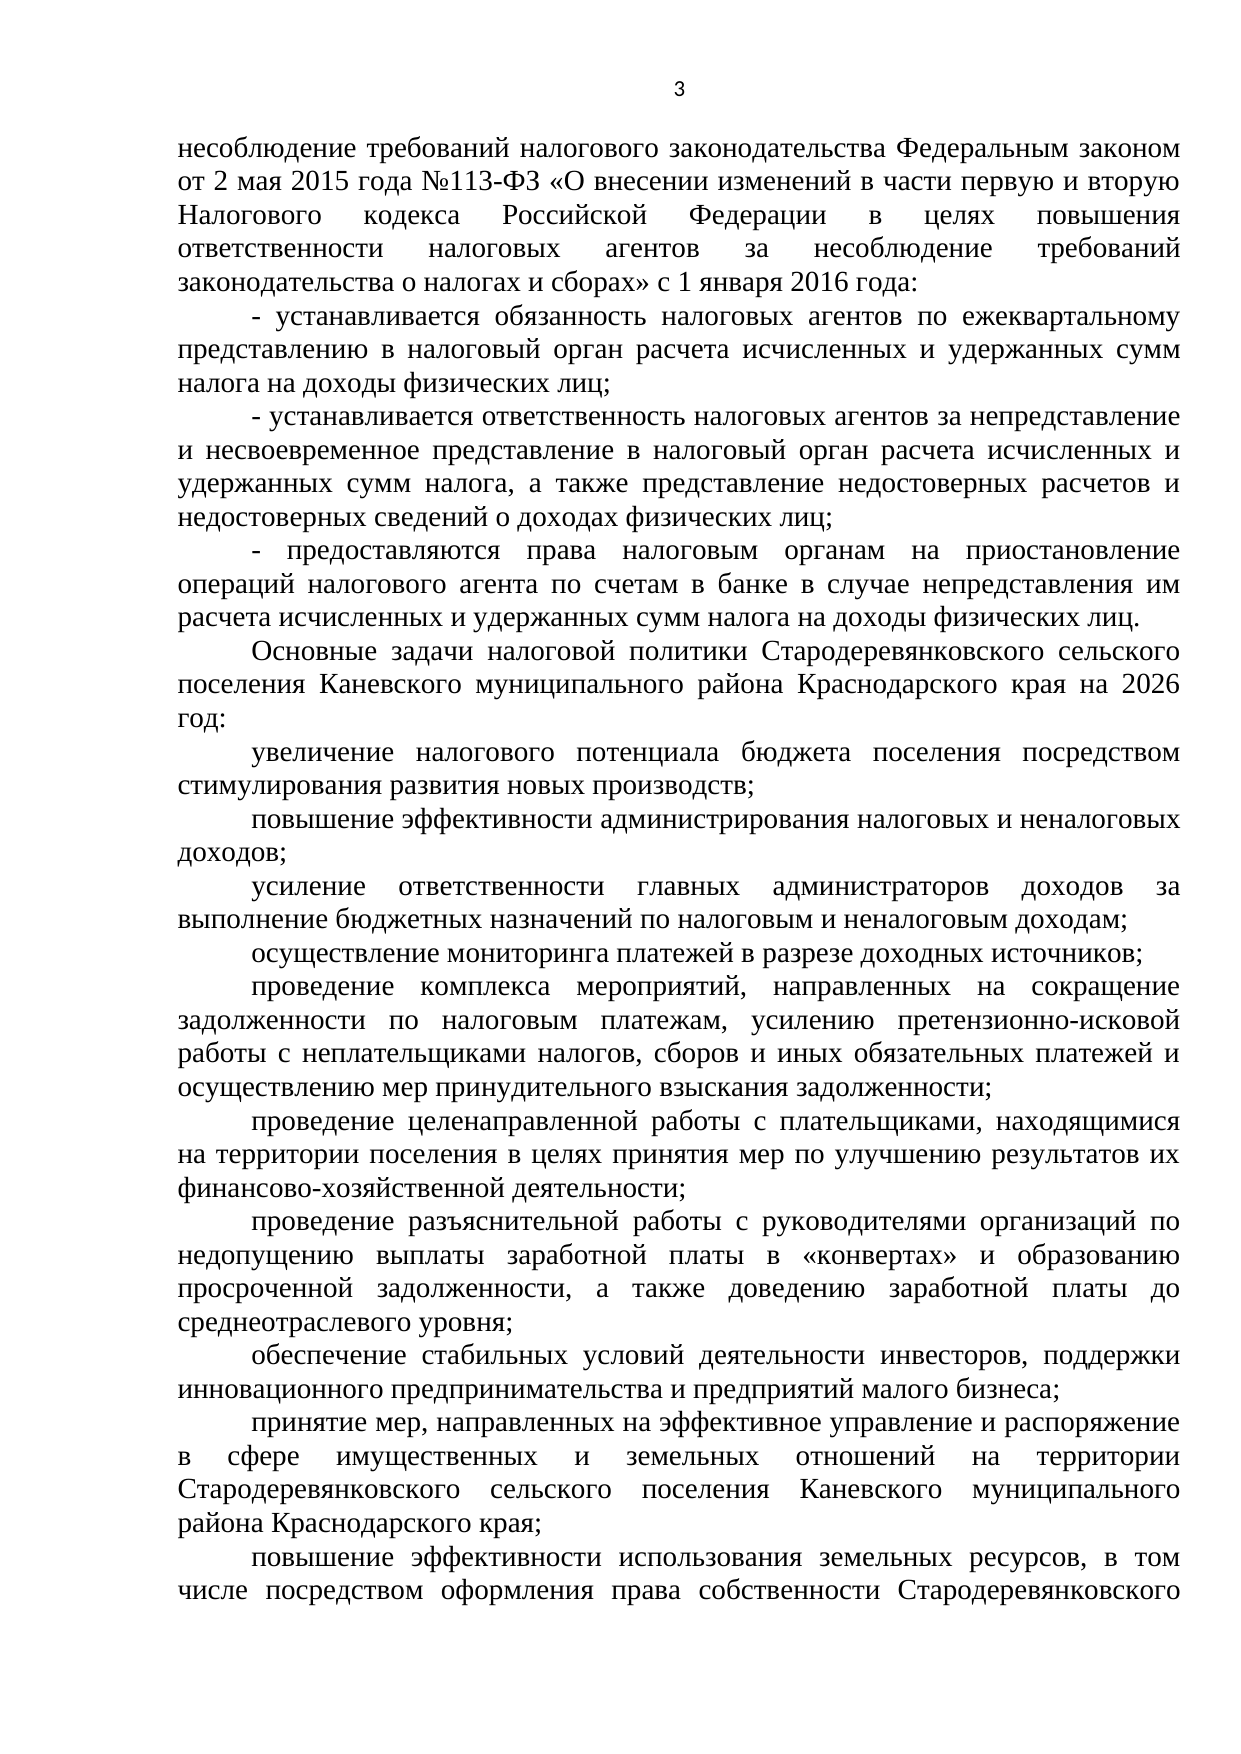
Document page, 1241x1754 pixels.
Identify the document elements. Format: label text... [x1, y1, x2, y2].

text - предоставляются права налоговым органам на приостановление операций налогового агента по счетам в банке в случае непредставления им расчета исчисленных и удержанных сумм налога на доходы физических лиц. [177, 532, 1181, 633]
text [177, 130, 1181, 298]
text - устанавливается обязанность налоговых агентов по ежеквартальному представлению в налоговый орган расчета исчисленных и удержанных сумм налога на доходы физических лиц; [177, 298, 1181, 398]
text усиление ответственности главных администраторов доходов за выполнение бюджетных назначений по налоговым и неналоговым доходам; [177, 868, 1181, 935]
text повышение эффективности администрирования налоговых и неналоговых доходов; [177, 801, 1181, 868]
text Основные задачи налоговой политики Стародеревянковского сельского поселения Каневского муниципального района Краснодарского края на 2026 год: [177, 633, 1181, 734]
text проведение разъяснительной работы с руководителями организаций по недопущению выплаты заработной платы в «конвертах» и образованию просроченной задолженности, а также доведению заработной платы до среднеотраслевого уровня; [177, 1203, 1181, 1337]
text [177, 1539, 1181, 1606]
text проведение целенаправленной работы с плательщиками, находящимися на территории поселения в целях принятия мер по улучшению результатов их финансово-хозяйственной деятельности; [177, 1103, 1181, 1203]
text осуществление мониторинга платежей в разрезе доходных источников; [177, 935, 1181, 968]
text обеспечение стабильных условий деятельности инвесторов, поддержки инновационного предпринимательства и предприятий малого бизнеса; [177, 1337, 1181, 1404]
text принятие мер, направленных на эффективное управление и распоряжение в сфере имущественных и земельных отношений на территории Стародеревянковского сельского поселения Каневского муниципального района Краснодарского края; [177, 1404, 1181, 1539]
text - устанавливается ответственность налоговых агентов за непредставление и несвоевременное представление в налоговый орган расчета исчисленных и удержанных сумм налога, а также представление недостоверных расчетов и недостоверных сведений о доходах физических лиц; [177, 398, 1181, 532]
text проведение комплекса мероприятий, направленных на сокращение задолженности по налоговым платежам, усилению претензионно-исковой работы с неплательщиками налогов, сборов и иных обязательных платежей и осуществлению мер принудительного взыскания задолженности; [177, 968, 1181, 1103]
text увеличение налогового потенциала бюджета поселения посредством стимулирования развития новых производств; [177, 734, 1181, 801]
